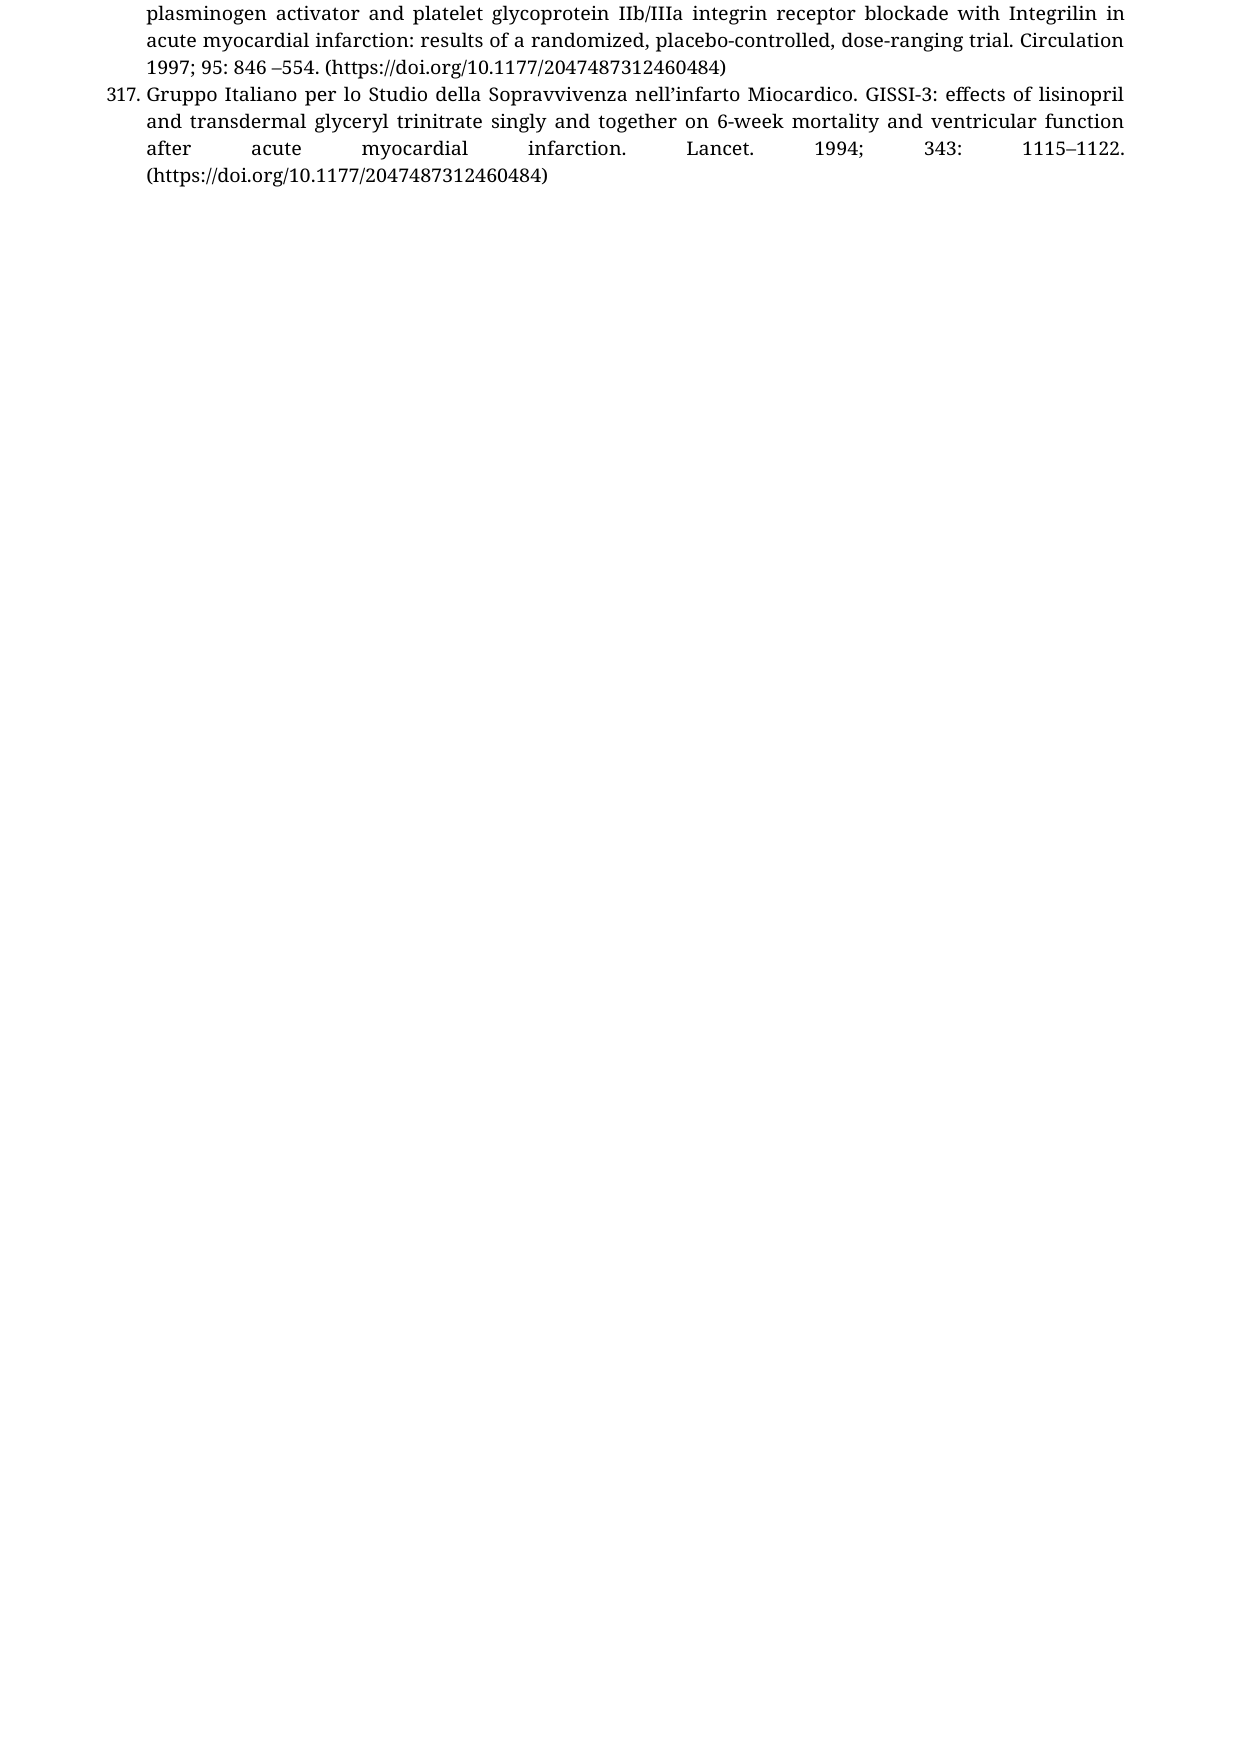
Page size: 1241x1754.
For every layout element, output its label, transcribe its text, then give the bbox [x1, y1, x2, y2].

list Gruppo Italiano per lo Studio della Sopravvivenza nell’infarto Miocardico. GISSI-3: effects of lisinopril and transdermal glyceryl trinitrate singly and together on 6-week mortality and ventricular function after acute myocardial infarction. Lancet. 1994; 343: 1115–1122. (https://doi.org/10.1177/2047487312460484) [106, 81, 1126, 188]
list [106, 0, 1126, 79]
